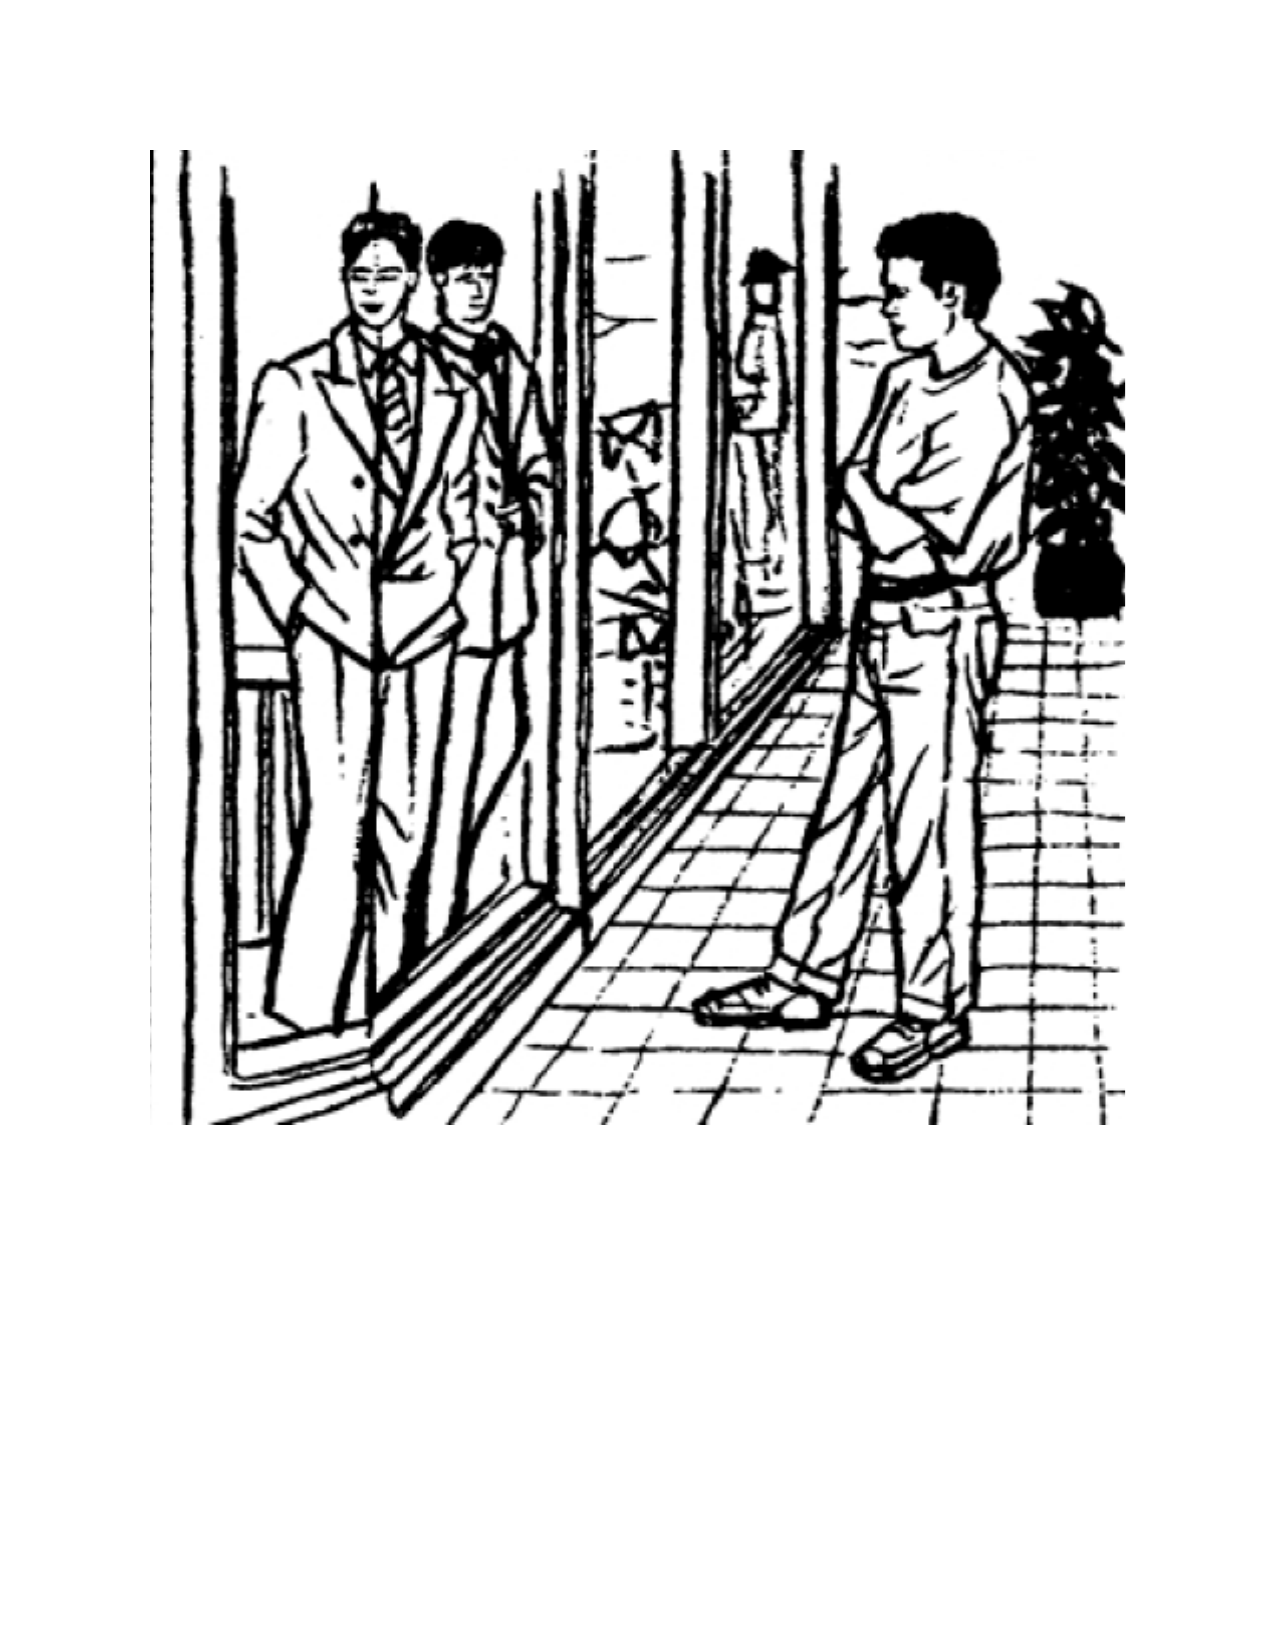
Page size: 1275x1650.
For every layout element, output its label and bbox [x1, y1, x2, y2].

picture [150, 150, 1125, 1125]
